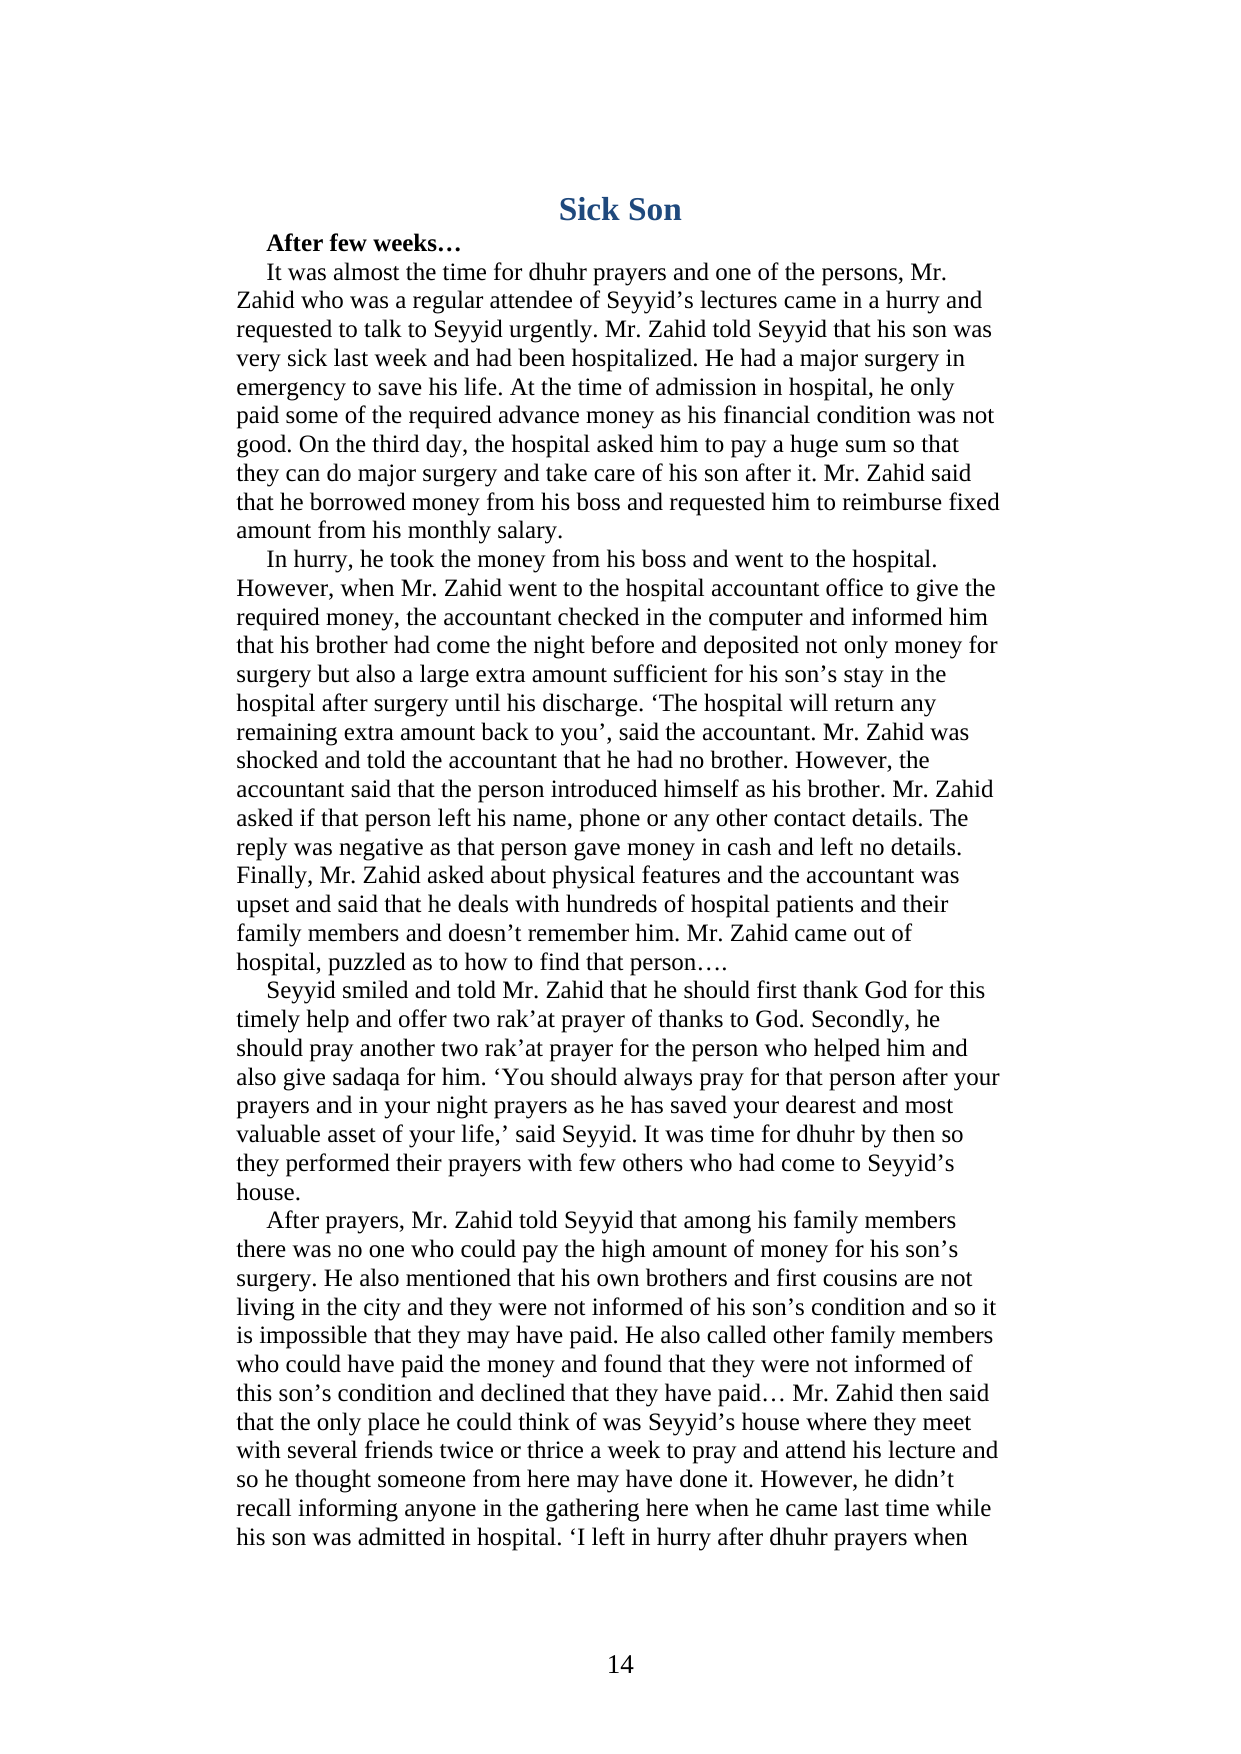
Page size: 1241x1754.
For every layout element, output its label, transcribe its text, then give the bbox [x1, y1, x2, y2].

text Seyyid smiled and told Mr. Zahid that he should first thank God for this timely help and offer two rak’at prayer of thanks to God. Secondly, he should pray another two rak’at prayer for the person who helped him and also give sadaqa for him. ‘You should always pray for that person after your prayers and in your night prayers as he has saved your dearest and most valuable asset of your life,’ said Seyyid. It was time for dhuhr by then so they performed their prayers with few others who had come to Seyyid’s house. [236, 976, 1004, 1206]
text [236, 1206, 1004, 1551]
subtitle Sick Son [236, 190, 1004, 228]
text It was almost the time for dhuhr prayers and one of the persons, Mr. Zahid who was a regular attendee of Seyyid’s lectures came in a hurry and requested to talk to Seyyid urgently. Mr. Zahid told Seyyid that his son was very sick last week and had been hospitalized. He had a major surgery in emergency to save his life. At the time of admission in hospital, he only paid some of the required advance money as his financial condition was not good. On the third day, the hospital asked him to pay a huge sum so that they can do major surgery and take care of his son after it. Mr. Zahid said that he borrowed money from his boss and requested him to reimburse fixed amount from his monthly salary. [236, 257, 1004, 544]
text After few weeks… [236, 228, 1004, 257]
text In hurry, he took the money from his boss and went to the hospital. However, when Mr. Zahid went to the hospital accountant office to give the required money, the accountant checked in the computer and informed him that his brother had come the night before and deposited not only money for surgery but also a large extra amount sufficient for his son’s stay in the hospital after surgery until his discharge. ‘The hospital will return any remaining extra amount back to you’, said the accountant. Mr. Zahid was shocked and told the accountant that he had no brother. However, the accountant said that the person introduced himself as his brother. Mr. Zahid asked if that person left his name, phone or any other contact details. The reply was negative as that person gave money in cash and left no details. Finally, Mr. Zahid asked about physical features and the accountant was upset and said that he deals with hundreds of hospital patients and their family members and doesn’t remember him. Mr. Zahid came out of hospital, puzzled as to how to find that person…. [236, 544, 1004, 976]
